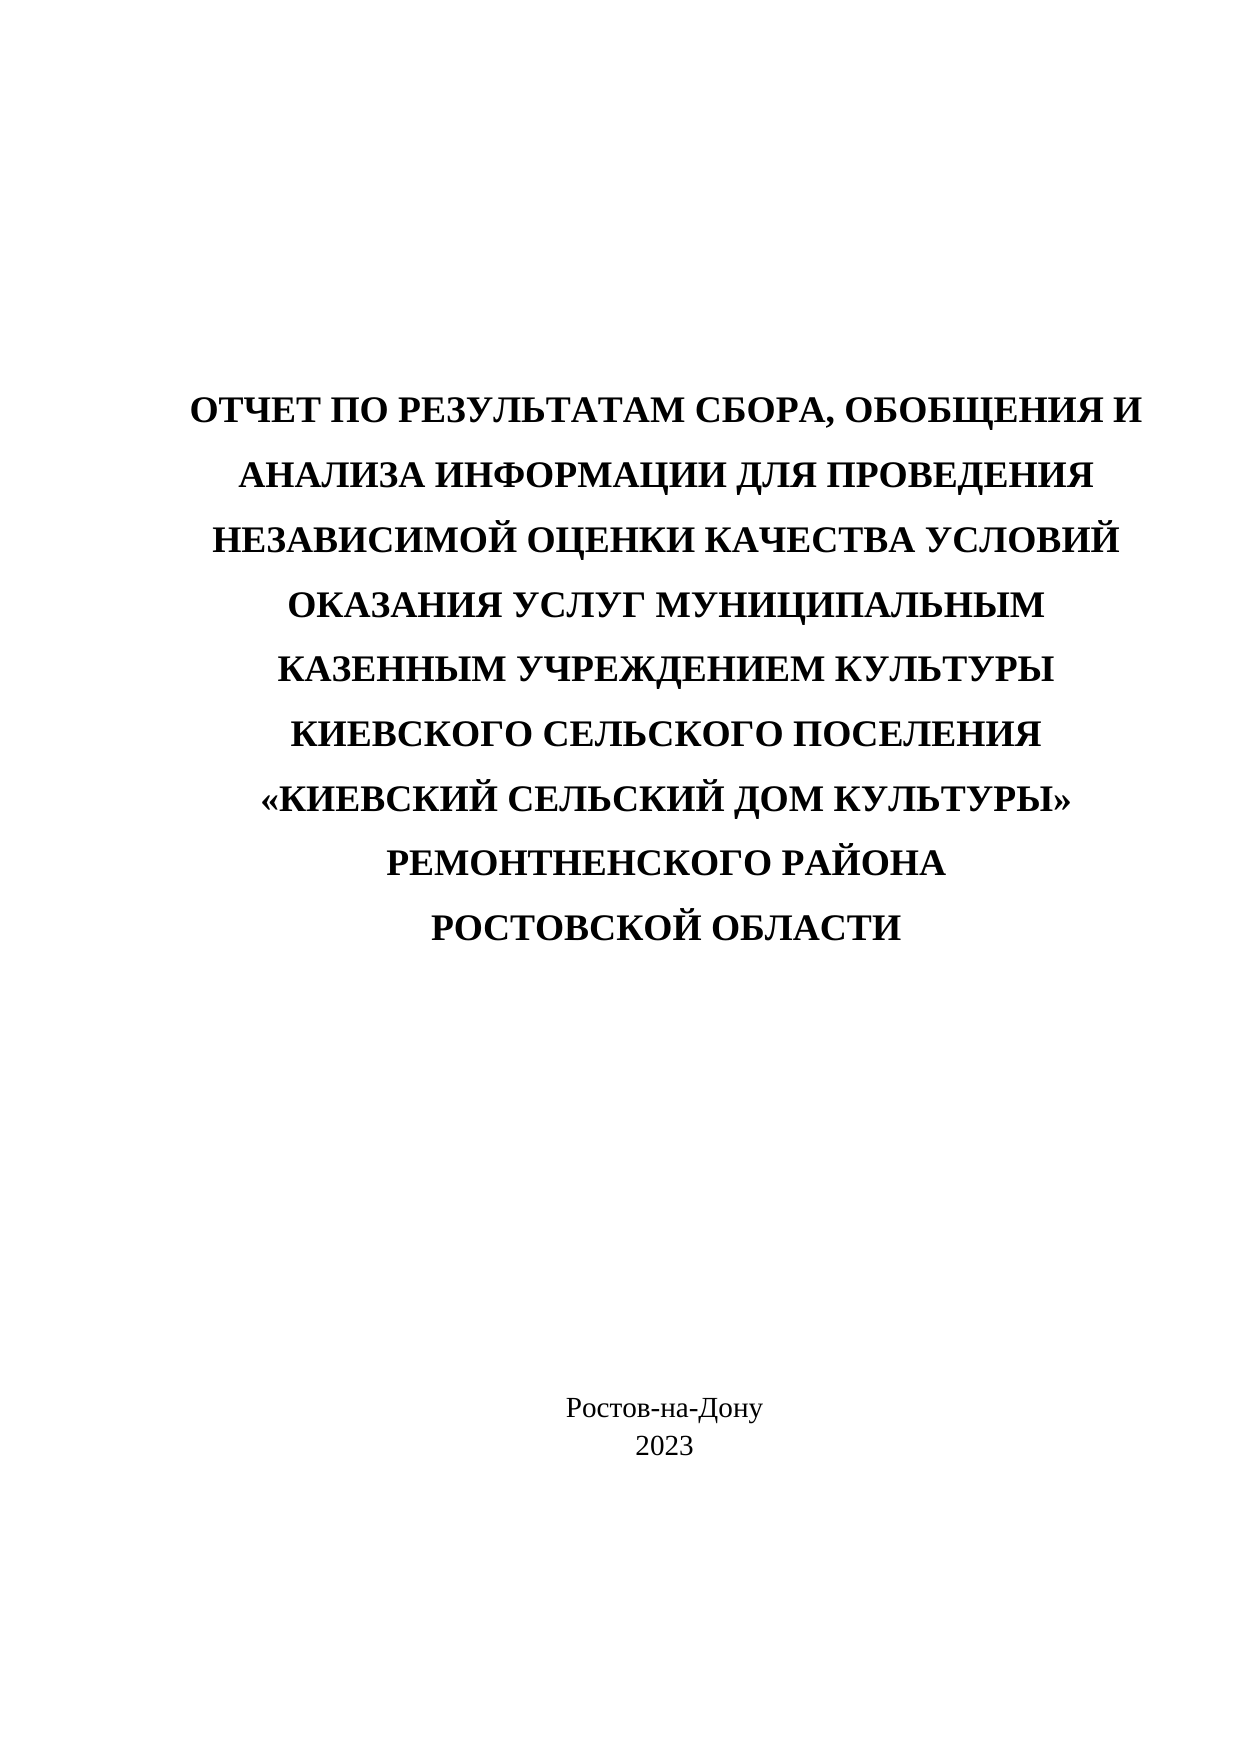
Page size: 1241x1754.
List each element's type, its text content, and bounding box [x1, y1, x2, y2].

text 2023СОДЕРЖАНИЕ [177, 1428, 1152, 1462]
text ОТЧЕТ ПО РЕЗУЛЬТАТАМ СБОРА, ОБОБЩЕНИЯ И АНАЛИЗА ИНФОРМАЦИИ ДЛЯ ПРОВЕДЕНИЯ НЕЗАВИСИМОЙ ОЦЕНКИ КАЧЕСТВА УСЛОВИЙ ОКАЗАНИЯ УСЛУГ МУНИЦИПАЛЬНЫМ КАЗЕННЫМ УЧРЕЖДЕНИЕМ КУЛЬТУРЫ КИЕВСКОГО СЕЛЬСКОГО ПОСЕЛЕНИЯ «КИЕВСКИЙ СЕЛЬСКИЙ ДОМ КУЛЬТУРЫ» РЕМОНТНЕНСКОГО РАЙОНА РОСТОВСКОЙ ОБЛАСТИ [181, 388, 1152, 991]
text Ростов-на-Дону [177, 1390, 1152, 1423]
